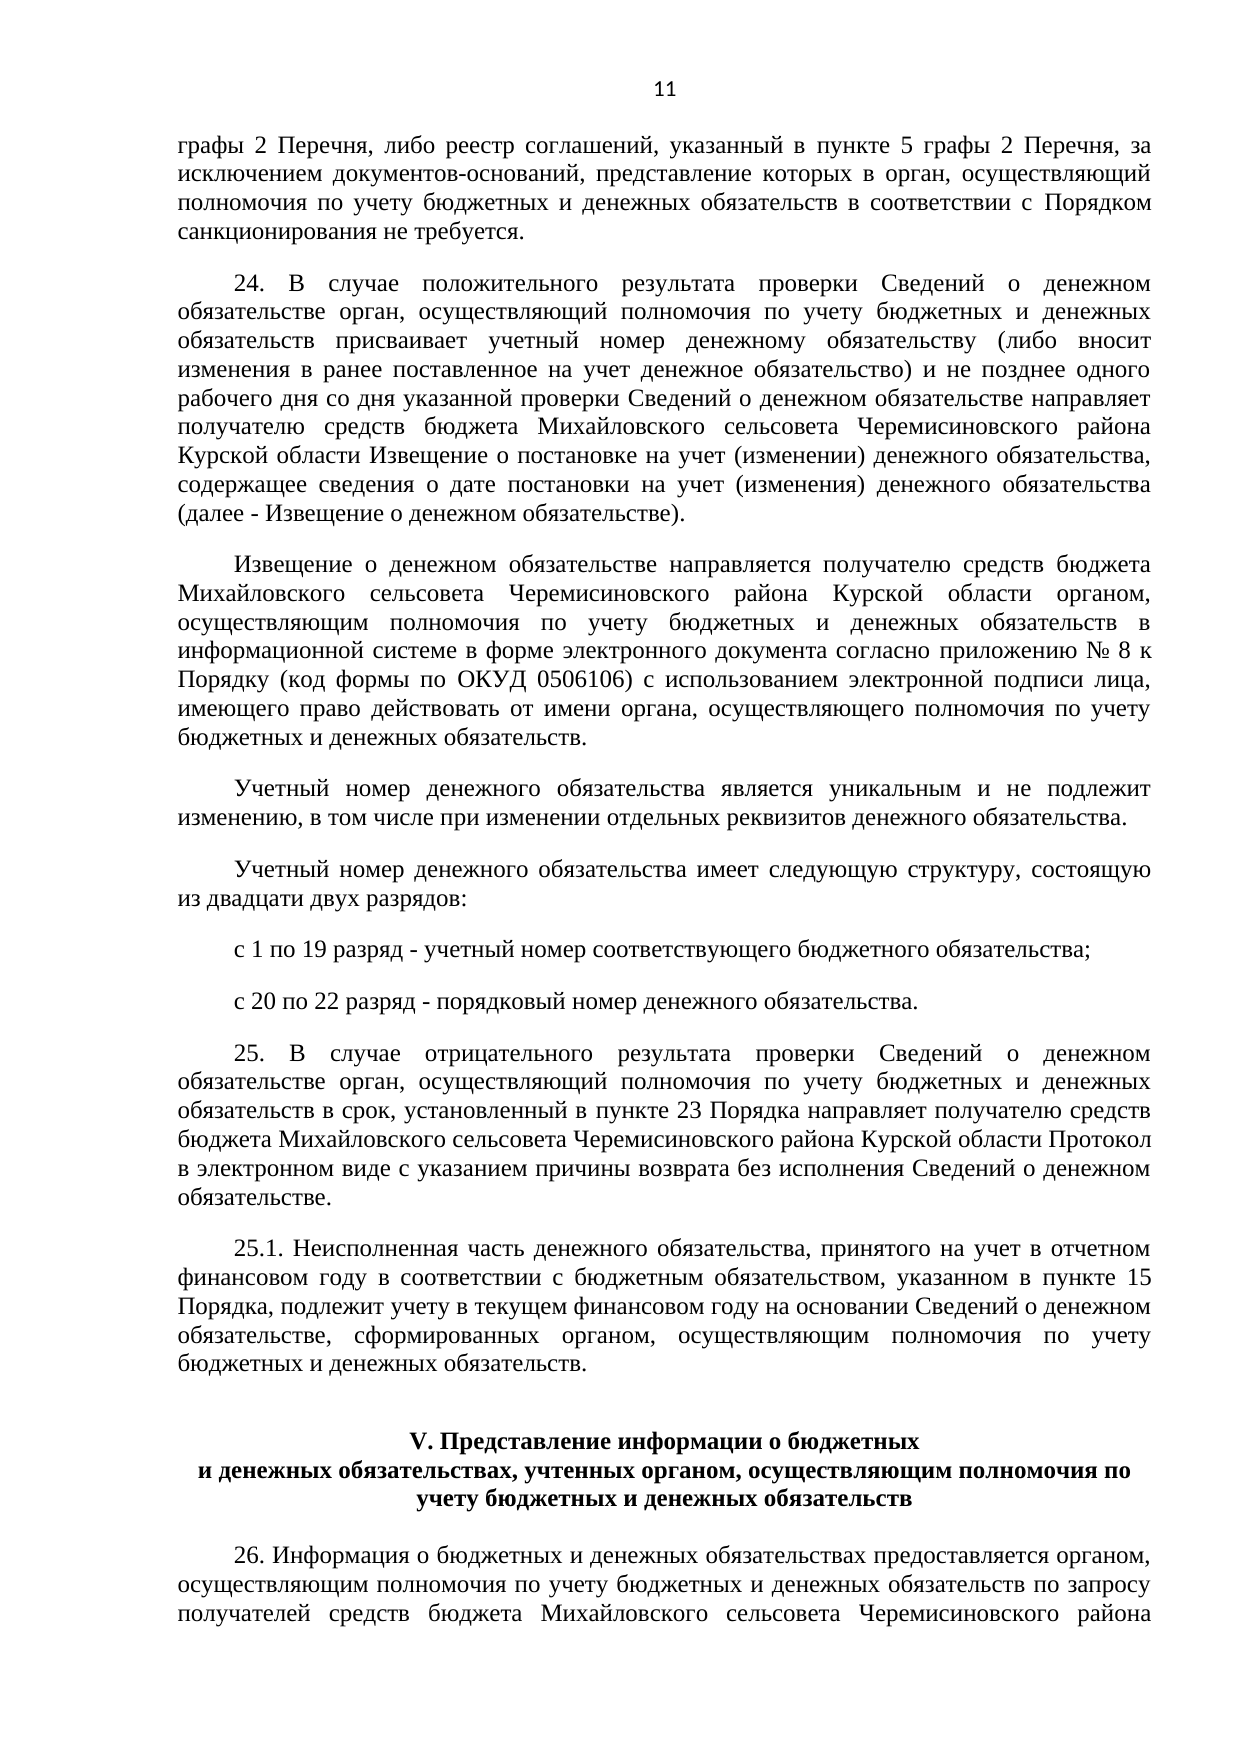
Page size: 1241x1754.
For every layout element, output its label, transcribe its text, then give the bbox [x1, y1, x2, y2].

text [177, 130, 1152, 245]
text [177, 1540, 1152, 1627]
text Извещение о денежном обязательстве направляется получателю средств бюджета Михайловского сельсовета Черемисиновского района Курской области органом, осуществляющим полномочия по учету бюджетных и денежных обязательств в информационной системе в форме электронного документа согласно приложению № 8 к Порядку (код формы по ОКУД 0506106) с использованием электронной подписи лица, имеющего право действовать от имени органа, осуществляющего полномочия по учету бюджетных и денежных обязательств. [177, 549, 1152, 751]
text 25.1. Неисполненная часть денежного обязательства, принятого на учет в отчетном финансовом году в соответствии с бюджетным обязательством, указанном в пункте 15 Порядка, подлежит учету в текущем финансовом году на основании Сведений о денежном обязательстве, сформированных органом, осуществляющим полномочия по учету бюджетных и денежных обязательств. [177, 1233, 1152, 1377]
text Учетный номер денежного обязательства имеет следующую структуру, состоящую из двадцати двух разрядов: [177, 854, 1152, 911]
text 25. В случае отрицательного результата проверки Сведений о денежном обязательстве орган, осуществляющий полномочия по учету бюджетных и денежных обязательств в срок, установленный в пункте 23 Порядка направляет получателю средств бюджета Михайловского сельсовета Черемисиновского района Курской области Протокол в электронном виде с указанием причины возврата без исполнения Сведений о денежном обязательстве. [177, 1038, 1152, 1211]
text 24. В случае положительного результата проверки Сведений о денежном обязательстве орган, осуществляющий полномочия по учету бюджетных и денежных обязательств присваивает учетный номер денежному обязательству (либо вносит изменения в ранее поставленное на учет денежное обязательство) и не позднее одного рабочего дня со дня указанной проверки Сведений о денежном обязательстве направляет получателю средств бюджета Михайловского сельсовета Черемисиновского района Курской области Извещение о постановке на учет (изменении) денежного обязательства, содержащее сведения о дате постановки на учет (изменения) денежного обязательства (далее - Извещение о денежном обязательстве). [177, 268, 1152, 526]
title и денежных обязательствах, учтенных органом, осуществляющим полномочия по учету бюджетных и денежных обязательств [177, 1455, 1152, 1512]
title V. Представление информации о бюджетных [177, 1426, 1152, 1455]
text Учетный номер денежного обязательства является уникальным и не подлежит изменению, в том числе при изменении отдельных реквизитов денежного обязательства. [177, 773, 1152, 831]
text с 20 по 22 разряд - порядковый номер денежного обязательства. [177, 986, 1152, 1015]
text с 1 по 19 разряд - учетный номер соответствующего бюджетного обязательства; [177, 934, 1152, 963]
